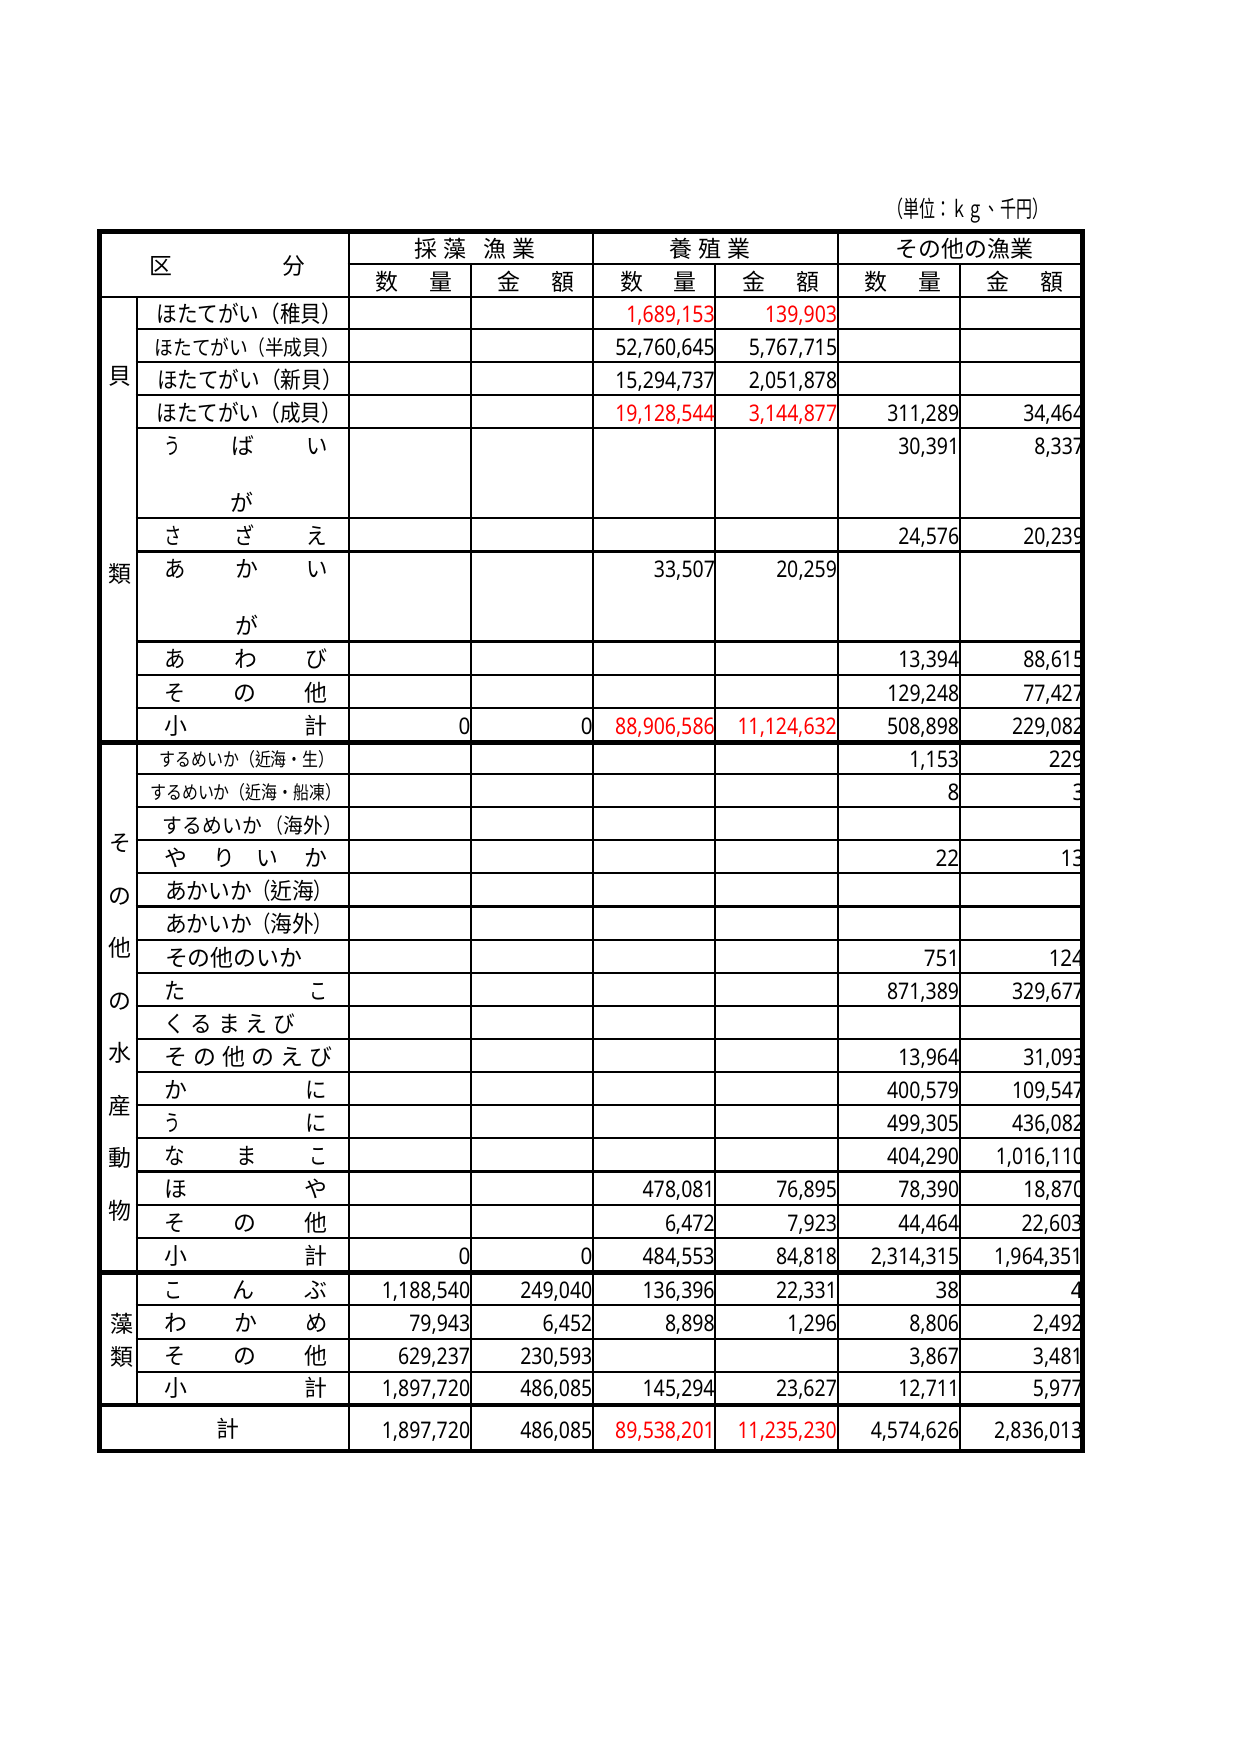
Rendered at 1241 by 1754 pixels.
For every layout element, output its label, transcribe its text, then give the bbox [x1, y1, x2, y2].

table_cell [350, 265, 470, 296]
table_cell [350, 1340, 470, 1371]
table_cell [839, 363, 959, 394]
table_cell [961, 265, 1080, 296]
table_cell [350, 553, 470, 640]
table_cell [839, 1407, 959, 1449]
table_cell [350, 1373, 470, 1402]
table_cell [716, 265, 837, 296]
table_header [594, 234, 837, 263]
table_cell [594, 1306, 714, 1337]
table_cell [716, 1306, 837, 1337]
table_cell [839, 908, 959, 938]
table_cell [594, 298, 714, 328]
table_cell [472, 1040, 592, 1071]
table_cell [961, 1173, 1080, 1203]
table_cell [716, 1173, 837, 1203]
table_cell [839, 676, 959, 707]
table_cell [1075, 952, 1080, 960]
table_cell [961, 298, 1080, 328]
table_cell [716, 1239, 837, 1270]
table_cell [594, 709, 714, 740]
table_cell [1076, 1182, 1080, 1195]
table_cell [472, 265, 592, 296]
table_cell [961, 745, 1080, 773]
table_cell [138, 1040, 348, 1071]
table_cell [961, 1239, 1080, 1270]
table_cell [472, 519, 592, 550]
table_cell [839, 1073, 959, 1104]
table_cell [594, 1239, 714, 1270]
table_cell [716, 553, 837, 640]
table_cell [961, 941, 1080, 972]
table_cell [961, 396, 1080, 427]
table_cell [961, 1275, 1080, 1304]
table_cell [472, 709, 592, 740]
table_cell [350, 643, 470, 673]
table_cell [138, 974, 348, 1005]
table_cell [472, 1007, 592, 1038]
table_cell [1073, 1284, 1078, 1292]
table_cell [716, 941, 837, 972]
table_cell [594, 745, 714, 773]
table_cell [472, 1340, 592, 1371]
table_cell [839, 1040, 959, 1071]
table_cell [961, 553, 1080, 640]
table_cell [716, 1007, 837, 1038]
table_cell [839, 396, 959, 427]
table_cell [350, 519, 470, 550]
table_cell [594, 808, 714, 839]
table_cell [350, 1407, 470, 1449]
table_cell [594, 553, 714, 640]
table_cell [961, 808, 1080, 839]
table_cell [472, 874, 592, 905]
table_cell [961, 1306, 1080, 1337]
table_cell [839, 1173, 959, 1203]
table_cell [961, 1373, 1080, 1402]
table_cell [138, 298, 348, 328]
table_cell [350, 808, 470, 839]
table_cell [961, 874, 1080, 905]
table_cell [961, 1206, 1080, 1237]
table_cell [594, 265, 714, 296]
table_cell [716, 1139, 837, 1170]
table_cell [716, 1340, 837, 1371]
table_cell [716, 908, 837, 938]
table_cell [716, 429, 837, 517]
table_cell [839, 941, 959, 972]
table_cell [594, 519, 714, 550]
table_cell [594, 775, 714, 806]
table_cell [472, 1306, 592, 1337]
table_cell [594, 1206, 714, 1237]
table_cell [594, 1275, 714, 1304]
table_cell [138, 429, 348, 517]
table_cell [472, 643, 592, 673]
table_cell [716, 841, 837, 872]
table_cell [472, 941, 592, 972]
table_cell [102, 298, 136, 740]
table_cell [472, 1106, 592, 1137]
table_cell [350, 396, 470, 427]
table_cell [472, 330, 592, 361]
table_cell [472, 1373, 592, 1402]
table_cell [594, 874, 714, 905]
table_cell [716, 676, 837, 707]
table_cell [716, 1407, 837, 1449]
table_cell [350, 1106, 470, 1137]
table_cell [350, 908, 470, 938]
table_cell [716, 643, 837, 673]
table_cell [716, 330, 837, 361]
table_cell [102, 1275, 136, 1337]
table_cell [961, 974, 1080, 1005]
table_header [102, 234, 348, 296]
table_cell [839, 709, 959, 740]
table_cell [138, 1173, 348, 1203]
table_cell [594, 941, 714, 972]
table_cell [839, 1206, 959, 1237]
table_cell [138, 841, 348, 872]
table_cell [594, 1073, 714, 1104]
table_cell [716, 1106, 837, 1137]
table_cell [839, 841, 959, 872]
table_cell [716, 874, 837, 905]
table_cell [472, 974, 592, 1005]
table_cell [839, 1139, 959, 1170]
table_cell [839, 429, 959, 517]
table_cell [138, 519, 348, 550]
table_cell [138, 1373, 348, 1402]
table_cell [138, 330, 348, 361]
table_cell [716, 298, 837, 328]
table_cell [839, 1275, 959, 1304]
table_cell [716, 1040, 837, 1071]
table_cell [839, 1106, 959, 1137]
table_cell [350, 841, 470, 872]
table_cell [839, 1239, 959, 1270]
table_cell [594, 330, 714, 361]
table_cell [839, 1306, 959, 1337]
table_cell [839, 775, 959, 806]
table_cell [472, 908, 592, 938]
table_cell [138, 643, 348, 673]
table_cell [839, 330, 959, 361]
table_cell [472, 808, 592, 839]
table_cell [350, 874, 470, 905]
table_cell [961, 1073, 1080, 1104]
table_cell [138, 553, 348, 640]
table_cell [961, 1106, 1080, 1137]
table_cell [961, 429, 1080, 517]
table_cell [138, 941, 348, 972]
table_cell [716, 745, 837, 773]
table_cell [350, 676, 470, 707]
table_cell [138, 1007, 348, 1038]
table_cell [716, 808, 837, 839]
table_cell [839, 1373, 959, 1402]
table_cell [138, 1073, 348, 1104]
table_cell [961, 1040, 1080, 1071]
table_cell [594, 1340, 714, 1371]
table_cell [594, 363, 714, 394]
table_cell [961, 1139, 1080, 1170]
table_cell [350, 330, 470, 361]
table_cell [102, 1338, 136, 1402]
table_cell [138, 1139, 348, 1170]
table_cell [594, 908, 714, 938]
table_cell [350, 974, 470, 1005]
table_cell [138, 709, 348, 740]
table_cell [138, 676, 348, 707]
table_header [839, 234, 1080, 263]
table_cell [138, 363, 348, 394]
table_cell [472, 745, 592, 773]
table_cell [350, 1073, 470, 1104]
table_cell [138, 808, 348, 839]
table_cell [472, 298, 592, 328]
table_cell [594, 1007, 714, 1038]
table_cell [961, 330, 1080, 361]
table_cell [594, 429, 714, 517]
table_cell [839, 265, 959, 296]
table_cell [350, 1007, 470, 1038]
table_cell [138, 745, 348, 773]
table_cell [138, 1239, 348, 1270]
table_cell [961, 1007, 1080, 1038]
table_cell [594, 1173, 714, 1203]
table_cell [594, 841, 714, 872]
text （単位：ｋｇ、千円） [85, 193, 1048, 225]
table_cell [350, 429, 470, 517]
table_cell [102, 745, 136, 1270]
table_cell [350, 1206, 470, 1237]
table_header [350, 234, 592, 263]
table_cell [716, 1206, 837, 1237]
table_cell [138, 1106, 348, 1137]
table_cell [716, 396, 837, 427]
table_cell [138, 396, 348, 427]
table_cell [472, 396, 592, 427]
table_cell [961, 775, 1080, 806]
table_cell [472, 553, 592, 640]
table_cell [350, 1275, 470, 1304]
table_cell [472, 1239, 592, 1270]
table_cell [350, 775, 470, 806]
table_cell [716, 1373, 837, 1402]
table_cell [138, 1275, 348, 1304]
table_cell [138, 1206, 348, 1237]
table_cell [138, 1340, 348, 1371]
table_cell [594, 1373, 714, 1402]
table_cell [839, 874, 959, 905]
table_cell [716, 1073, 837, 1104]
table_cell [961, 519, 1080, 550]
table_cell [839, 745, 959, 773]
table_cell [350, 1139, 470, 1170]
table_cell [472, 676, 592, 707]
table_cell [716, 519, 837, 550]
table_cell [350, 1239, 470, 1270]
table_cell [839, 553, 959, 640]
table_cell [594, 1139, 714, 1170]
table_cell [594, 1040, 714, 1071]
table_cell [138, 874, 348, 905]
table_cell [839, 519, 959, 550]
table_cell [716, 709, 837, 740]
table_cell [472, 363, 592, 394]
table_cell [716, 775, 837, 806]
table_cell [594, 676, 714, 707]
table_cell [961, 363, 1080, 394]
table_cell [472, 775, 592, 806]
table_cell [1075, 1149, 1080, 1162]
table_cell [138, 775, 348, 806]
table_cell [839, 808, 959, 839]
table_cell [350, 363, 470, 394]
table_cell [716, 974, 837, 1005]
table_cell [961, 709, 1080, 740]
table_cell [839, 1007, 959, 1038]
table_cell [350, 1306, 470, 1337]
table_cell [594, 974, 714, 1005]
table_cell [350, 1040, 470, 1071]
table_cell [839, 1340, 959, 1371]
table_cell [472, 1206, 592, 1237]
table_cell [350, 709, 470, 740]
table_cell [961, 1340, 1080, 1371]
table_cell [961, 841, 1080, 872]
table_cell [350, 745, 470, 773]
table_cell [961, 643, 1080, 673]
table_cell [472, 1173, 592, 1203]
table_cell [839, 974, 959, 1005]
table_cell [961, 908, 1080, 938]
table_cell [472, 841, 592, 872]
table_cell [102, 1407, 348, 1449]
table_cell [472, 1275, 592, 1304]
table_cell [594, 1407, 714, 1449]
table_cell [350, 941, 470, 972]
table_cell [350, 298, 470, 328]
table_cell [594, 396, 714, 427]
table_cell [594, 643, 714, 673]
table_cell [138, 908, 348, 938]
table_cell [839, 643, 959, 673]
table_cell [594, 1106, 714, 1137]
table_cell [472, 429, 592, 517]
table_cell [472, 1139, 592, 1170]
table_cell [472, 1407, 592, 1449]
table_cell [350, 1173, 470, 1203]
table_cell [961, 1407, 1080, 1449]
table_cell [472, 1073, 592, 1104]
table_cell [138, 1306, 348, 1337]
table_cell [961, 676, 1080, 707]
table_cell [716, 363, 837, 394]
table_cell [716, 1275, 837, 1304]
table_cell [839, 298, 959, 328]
